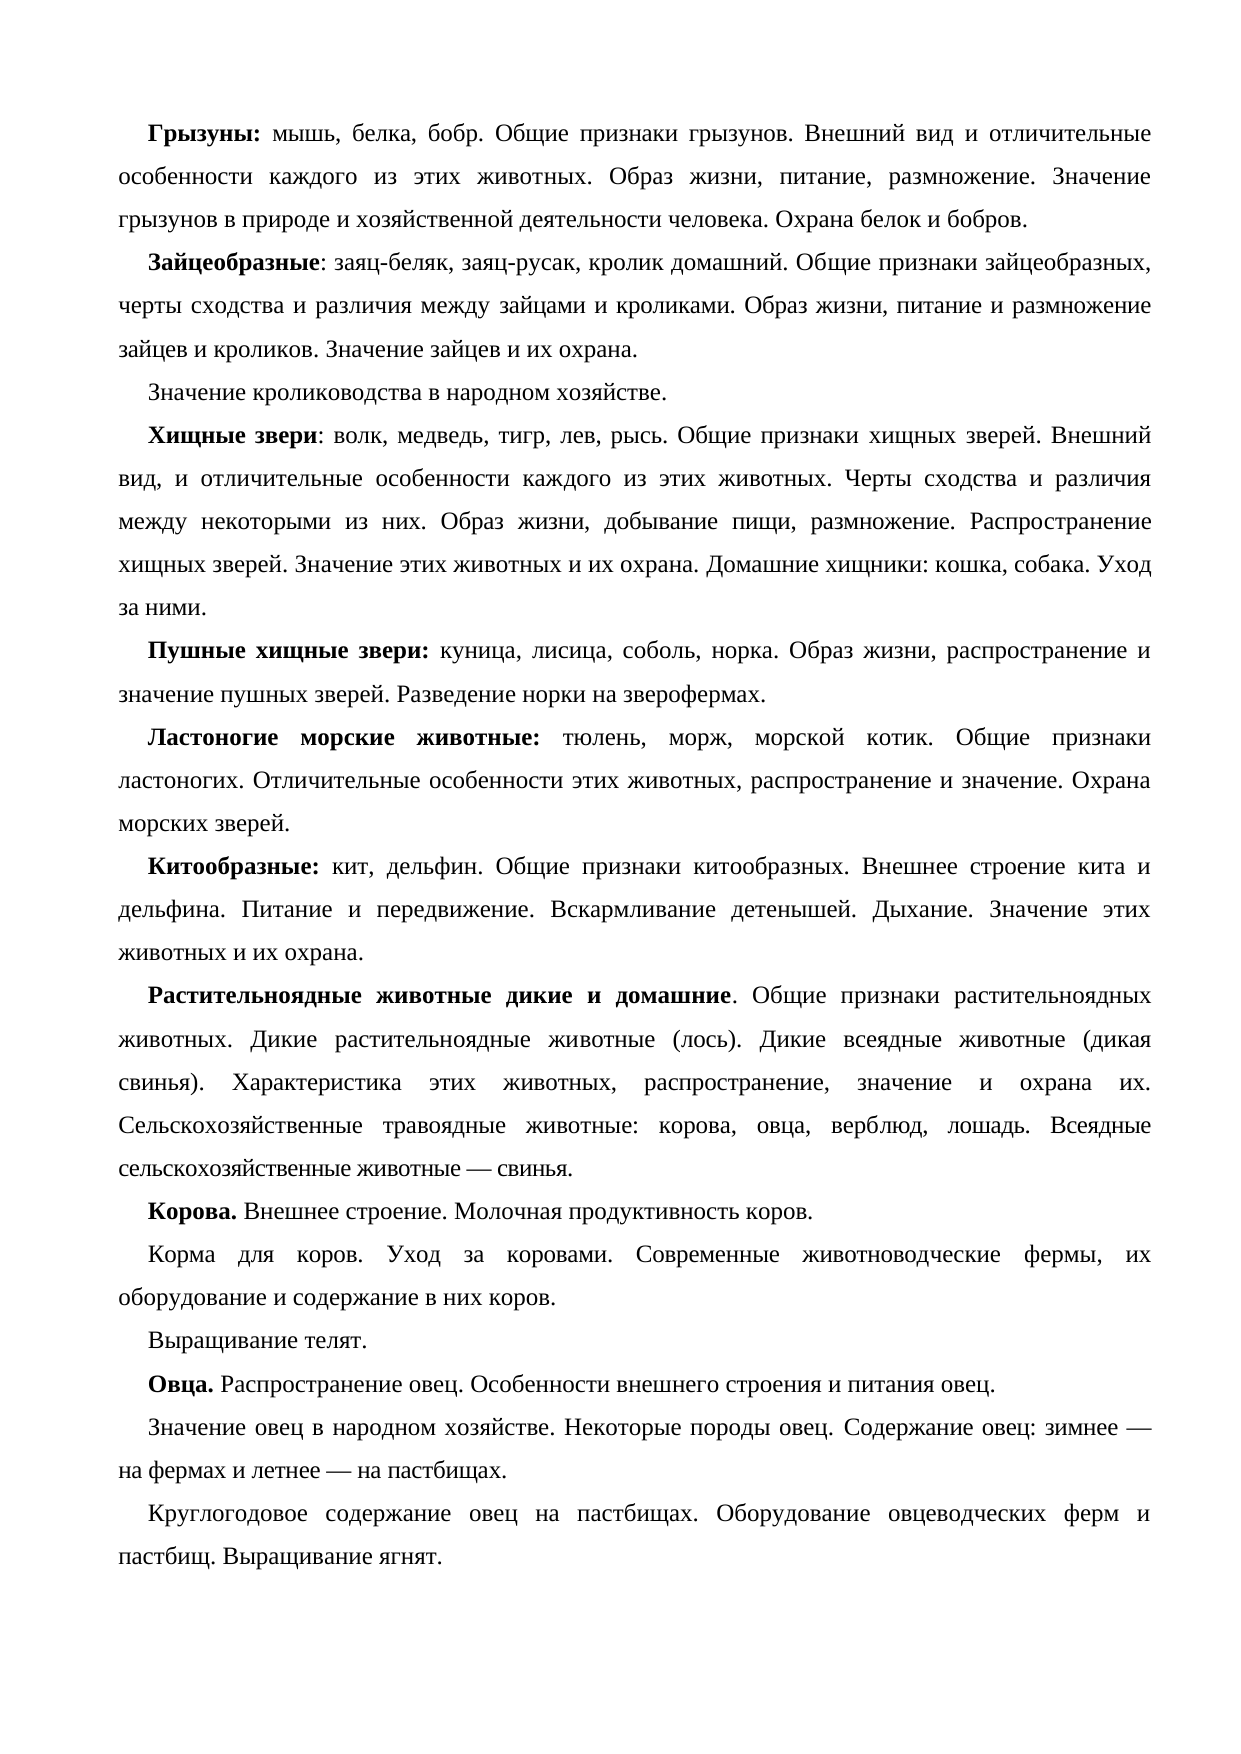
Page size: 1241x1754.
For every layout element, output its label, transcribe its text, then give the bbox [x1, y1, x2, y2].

text Круглогодовое содержание овец на пастбищах. Оборудование овцеводческих ферм и пастбищ. Выращивание ягнят. [118, 1498, 1152, 1570]
text Корова. Внешнее строение. Молочная продуктивность коров. [118, 1196, 1152, 1225]
text Выращивание телят. [118, 1326, 1152, 1354]
text Значение кролиководства в народном хозяйстве. [118, 377, 1152, 406]
text Растительноядные животные дикие и домашние. Общие признаки растительноядных животных. Дикие растительноядные животные (лось). Дикие всеядные животные (дикая свинья). Характеристика этих животных, распространение, значение и охрана их. Сельскохозяйственные травоядные животные: корова, овца, верблюд, лошадь. Всеядные сельскохозяйственные животные — свинья. [118, 981, 1152, 1182]
text Ластоногие морские животные: тюлень, морж, морской котик. Общие признаки ластоногих. Отличительные особенности этих животных, распространение и значение. Охрана морских зверей. [118, 722, 1152, 837]
text Овца. Распространение овец. Особенности внешнего строения и питания овец. [118, 1369, 1152, 1397]
text Зайцеобразные: заяц-беляк, заяц-русак, кролик домашний. Общие признаки зайцеобразных, черты сходства и различия между зайцами и кроликами. Образ жизни, питание и размножение зайцев и кроликов. Значение зайцев и их охрана. [118, 247, 1152, 362]
text Пушные хищные звери: куница, лисица, соболь, норка. Образ жизни, распространение и значение пушных зверей. Разведение норки на зверофермах. [118, 636, 1152, 707]
text Грызуны: мышь, белка, бобр. Общие признаки грызунов. Внешний вид и отличительные особенности каждого из этих животных. Образ жизни, питание, размножение. Значение грызунов в природе и хозяйственной деятельности человека. Охрана белок и бобров. [118, 118, 1152, 233]
text Китообразные: кит, дельфин. Общие признаки китообразных. Внешнее строение кита и дельфина. Питание и передвижение. Вскармливание детенышей. Дыхание. Значение этих животных и их охрана. [118, 851, 1152, 966]
text Значение овец в народном хозяйстве. Некоторые породы овец. Содержание овец: зимнее — на фермах и летнее — на пастбищах. [118, 1412, 1152, 1484]
text Корма для коров. Уход за коровами. Современные животноводческие фермы, их оборудование и содержание в них коров. [118, 1239, 1152, 1311]
text Хищные звери: волк, медведь, тигр, лев, рысь. Общие признаки хищных зверей. Внешний вид, и отличительные особенности каждого из этих животных. Черты сходства и различия между некоторыми из них. Образ жизни, добывание пищи, размножение. Распространение хищных зверей. Значение этих животных и их охрана. Домашние хищники: кошка, собака. Уход за ними. [118, 420, 1152, 621]
